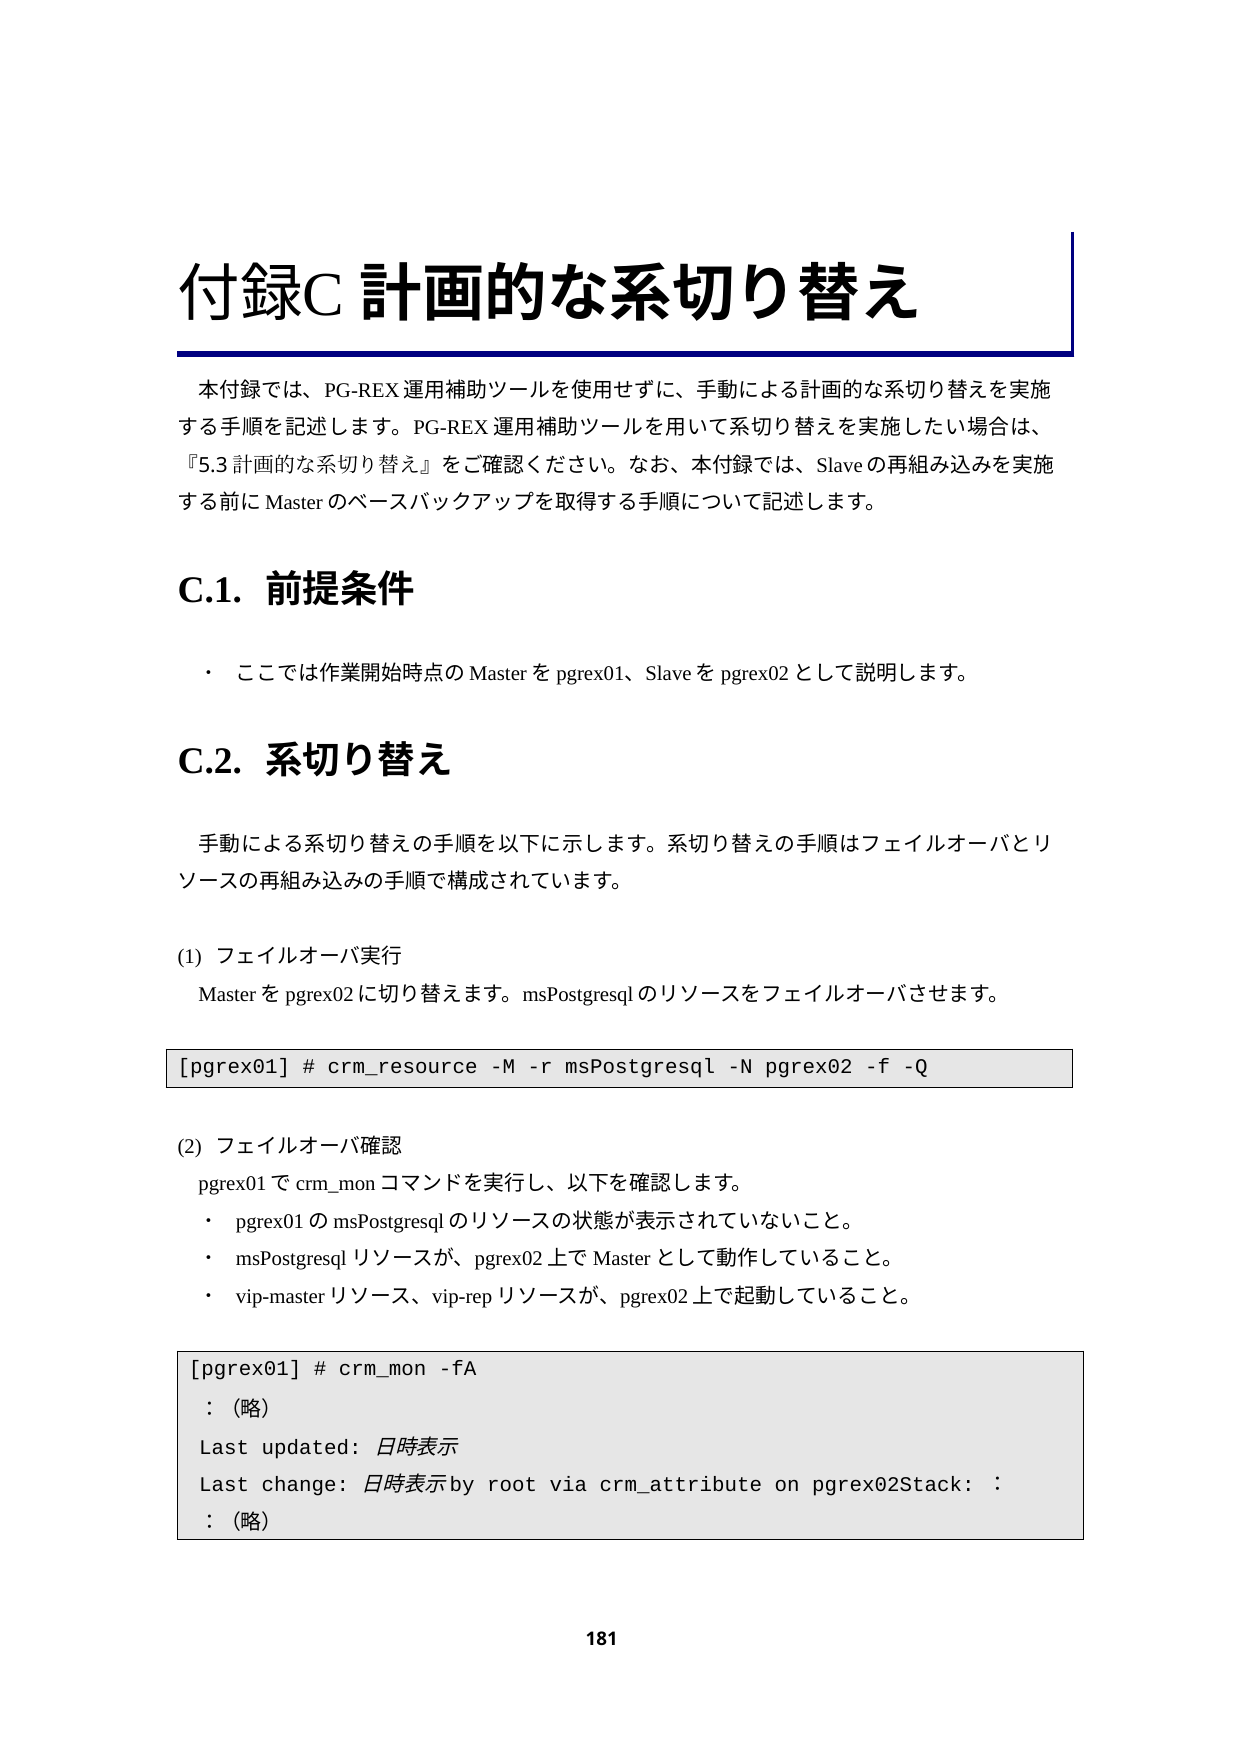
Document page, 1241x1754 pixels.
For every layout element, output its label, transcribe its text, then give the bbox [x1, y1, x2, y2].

table_header [pgrex01] # crm_resource -M -r msPostgresql -N pgrex02 -f -Q [167, 1050, 1072, 1087]
text 計画的な系切り替え [177, 232, 1071, 351]
text 前提条件 [177, 548, 1063, 623]
list pgrex01のmsPostgresqlのリソースの状態が表示されていないこと。 [198, 1201, 1054, 1238]
list フェイルオーバ確認 [177, 1126, 1054, 1163]
list フェイルオーバ実行 [177, 936, 1054, 973]
list vip-masterリソース、vip-repリソースが、pgrex02上で起動していること。 [198, 1276, 1054, 1313]
list ここでは作業開始時点のMasterをpgrex01、Slaveをpgrex02として説明します。 [198, 653, 1054, 690]
list msPostgresqlリソースが、pgrex02上でMasterとして動作していること。 [198, 1238, 1054, 1276]
text pgrex01でcrm_monコマンドを実行し、以下を確認します。 [177, 1163, 1054, 1201]
text 本付録では、PG-REX運用補助ツールを使用せずに、手動による計画的な系切り替えを実施する手順を記述します。PG-REX運用補助ツールを用いて系切り替えを実施したい場合は、『5.3 計画的な系切り替え』をご確認ください。なお、本付録では、Slaveの再組み込みを実施する前にMasterのベースバックアップを取得する手順について記述します。 [177, 369, 1054, 519]
text 手動による系切り替えの手順を以下に示します。系切り替えの手順はフェイルオーバとリソースの再組み込みの手順で構成されています。 [177, 823, 1054, 898]
text Masterをpgrex02に切り替えます。msPostgresqlのリソースをフェイルオーバさせます。 [177, 973, 1054, 1011]
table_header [178, 1352, 1083, 1539]
text 系切り替え [177, 719, 1063, 794]
